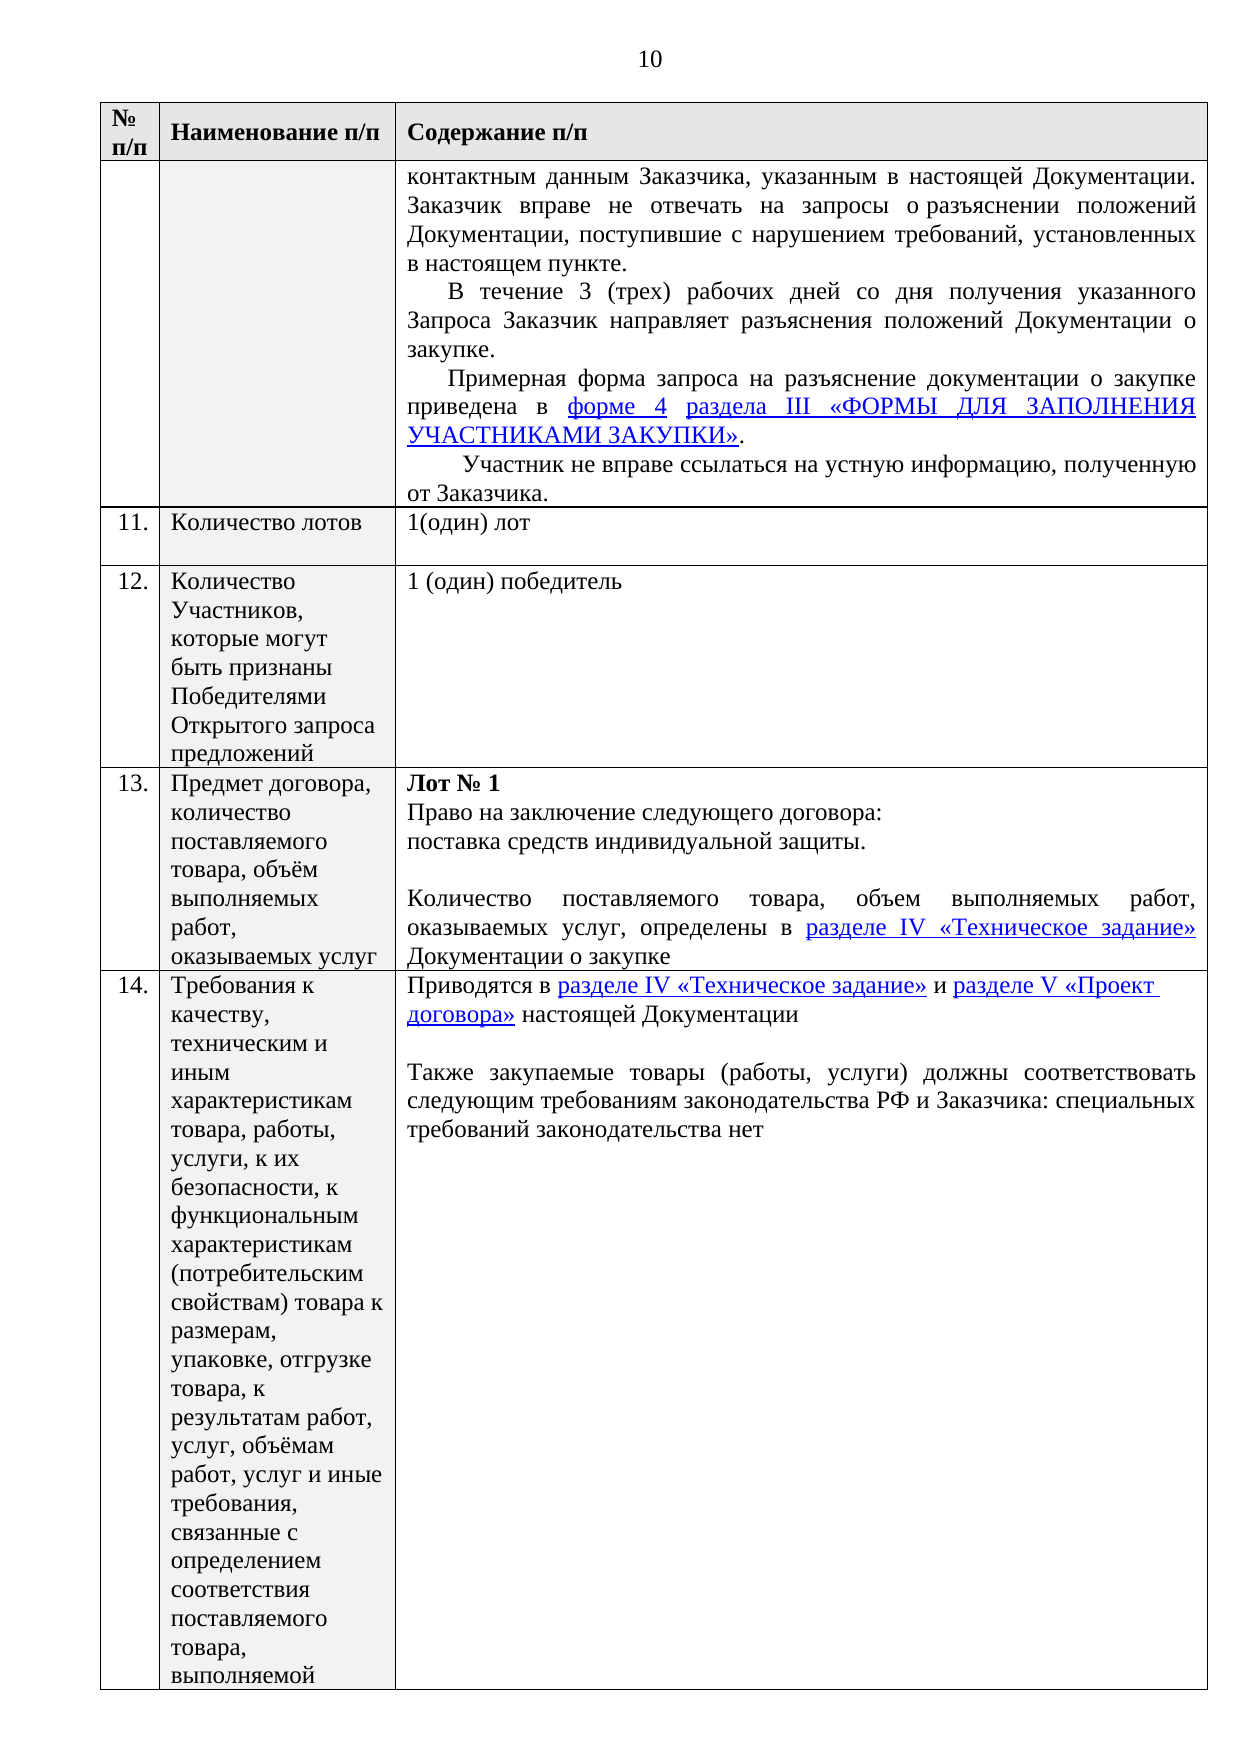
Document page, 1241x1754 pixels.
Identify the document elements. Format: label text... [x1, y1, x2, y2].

table_cell Количество Участников, которые могут быть признаны Победителями Открытого запроса предложений [160, 566, 395, 767]
table_cell 1 (один) победитель [396, 566, 1207, 767]
table_cell Предмет договора, количество поставляемого товара, объём выполняемых работ, оказываемых услуг [160, 768, 395, 969]
table_cell Лот № 1 Право на заключение следующего договора: поставка средств индивидуальной защиты. Количество поставляемого товара, объем выполняемых работ, оказываемых услуг, определены в разделе IV «Техническое задание» Документации о закупке [396, 768, 1207, 969]
table_header № п/п [101, 103, 159, 160]
table_cell [101, 768, 159, 969]
table_cell [101, 566, 159, 767]
table_header Наименование п/п [160, 103, 395, 160]
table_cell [396, 971, 1207, 1689]
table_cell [160, 161, 395, 506]
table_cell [160, 971, 395, 1689]
table_cell [101, 971, 159, 1689]
table_cell Количество лотов [160, 508, 395, 565]
table_cell 1(один) лот [396, 508, 1207, 565]
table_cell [396, 161, 1207, 506]
table_cell [101, 508, 159, 565]
table_cell [101, 161, 159, 506]
table_header Содержание п/п [396, 103, 1207, 160]
